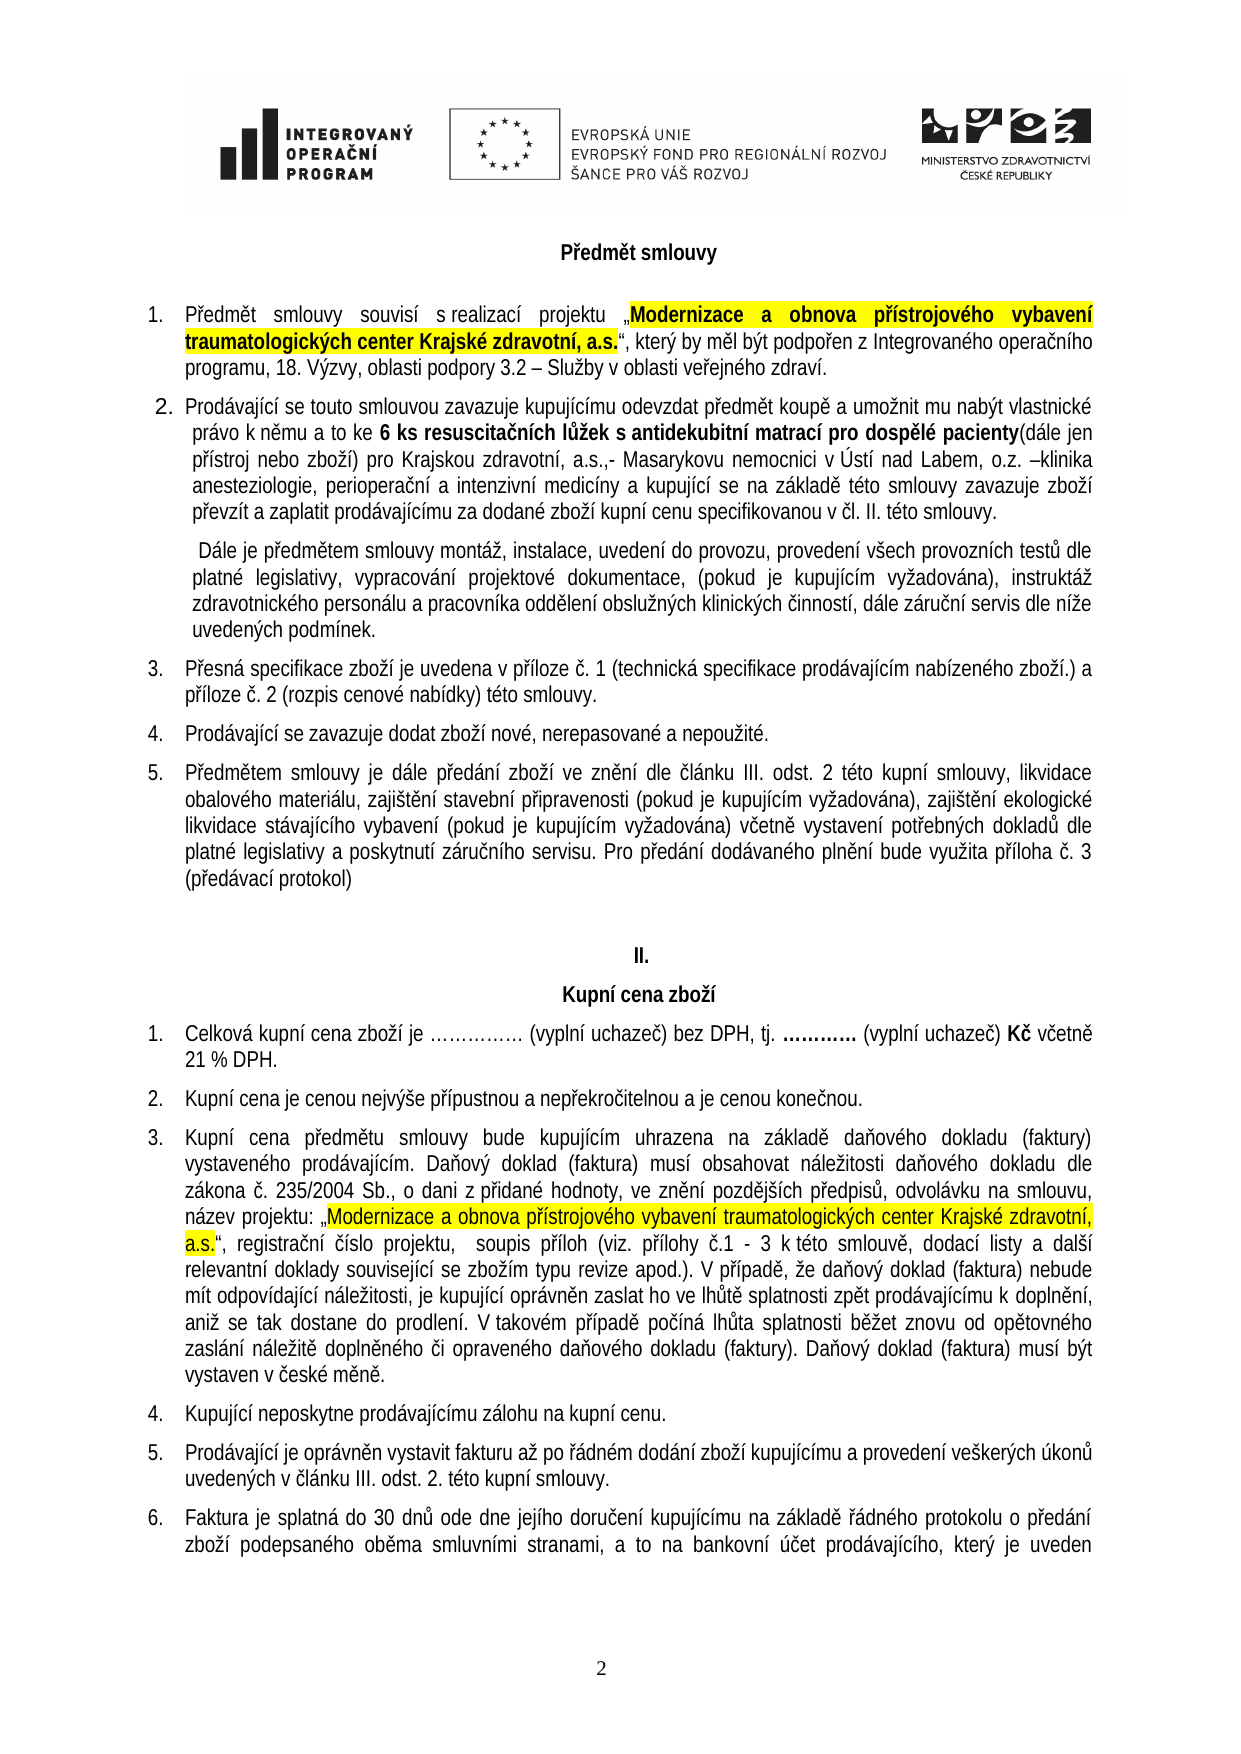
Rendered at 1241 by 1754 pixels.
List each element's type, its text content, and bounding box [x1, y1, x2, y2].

text Dále je předmětem smlouvy montáž, instalace, uvedení do provozu, provedení všech provozních testů dle platné legislativy, vypracování projektové dokumentace, (pokud je kupujícím vyžadována), instruktáž zdravotnického personálu a pracovníka oddělení obslužných klinických činností, dále záruční servis dle níže uvedených podmínek. [161, 537, 1093, 643]
list Prodávající je oprávněn vystavit fakturu až po řádném dodání zboží kupujícímu a provedení veškerých úkonů uvedených v článku III. odst. 2. této kupní smlouvy. [148, 1439, 1093, 1492]
list Kupní cena předmětu smlouvy bude kupujícím uhrazena na základě daňového dokladu (faktury) vystaveného prodávajícím. Daňový doklad (faktura) musí obsahovat náležitosti daňového dokladu dle zákona č. 235/2004 Sb., o dani z přidané hodnoty, ve znění pozdějších předpisů, odvolávku na smlouvu, název projektu: „Modernizace a obnova přístrojového vybavení traumatologických center Krajské zdravotní, a.s.“, registrační číslo projektu, soupis příloh (viz. přílohy č.1 - 3 k této smlouvě, dodací listy a další relevantní doklady související se zbožím typu revize apod.). V případě, že daňový doklad (faktura) nebude mít odpovídající náležitosti, je kupující oprávněn zaslat ho ve lhůtě splatnosti zpět prodávajícímu k doplnění, aniž se tak dostane do prodlení. V takovém případě počíná lhůta splatnosti běžet znovu od opětovného zaslání náležitě doplněného či opraveného daňového dokladu (faktury). Daňový doklad (faktura) musí být vystaven v české měně. [148, 1124, 1093, 1388]
list Celková kupní cena zboží je …………… (vyplní uchazeč) bez DPH, tj. ………… (vyplní uchazeč) Kč včetně 21 % DPH. [148, 1020, 1093, 1073]
picture [184, 73, 1127, 215]
subtitle Předmět smlouvy [185, 238, 1093, 265]
text II. [185, 942, 1093, 969]
list Prodávající se zavazuje dodat zboží nové, nerepasované a nepoužité. [148, 720, 1093, 747]
list Předmětem smlouvy je dále předání zboží ve znění dle článku III. odst. 2 této kupní smlouvy, likvidace obalového materiálu, zajištění stavební připravenosti (pokud je kupujícím vyžadována), zajištění ekologické likvidace stávajícího vybavení (pokud je kupujícím vyžadována) včetně vystavení potřebných dokladů dle platné legislativy a poskytnutí záručního servisu. Pro předání dodávaného plnění bude využita příloha č. 3 (předávací protokol) [148, 759, 1093, 891]
list Předmět smlouvy souvisí s realizací projektu „Modernizace a obnova přístrojového vybavení traumatologických center Krajské zdravotní, a.s.“, který by měl být podpořen z Integrovaného operačního programu, 18. Výzvy, oblasti podpory 3.2 – Služby v oblasti veřejného zdraví. [148, 301, 1093, 380]
list Přesná specifikace zboží je uvedena v příloze č. 1 (technická specifikace prodávajícím nabízeného zboží.) a příloze č. 2 (rozpis cenové nabídky) této smlouvy. [148, 655, 1093, 708]
list Prodávající se touto smlouvou zavazuje kupujícímu odevzdat předmět koupě a umožnit mu nabýt vlastnické právo k němu a to ke 6 ks resuscitačních lůžek s antidekubitní matrací pro dospělé pacienty(dále jen přístroj nebo zboží) pro Krajskou zdravotní, a.s.,- Masarykovu nemocnici v Ústí nad Labem, o.z. –klinika anesteziologie, perioperační a intenzivní medicíny a kupující se na základě této smlouvy zavazuje zboží převzít a zaplatit prodávajícímu za dodané zboží kupní cenu specifikovanou v čl. II. této smlouvy. [154, 393, 1093, 525]
subtitle Kupní cena zboží [185, 981, 1093, 1007]
list Kupní cena je cenou nejvýše přípustnou a nepřekročitelnou a je cenou konečnou. [148, 1085, 1093, 1112]
list Kupující neposkytne prodávajícímu zálohu na kupní cenu. [148, 1400, 1093, 1426]
